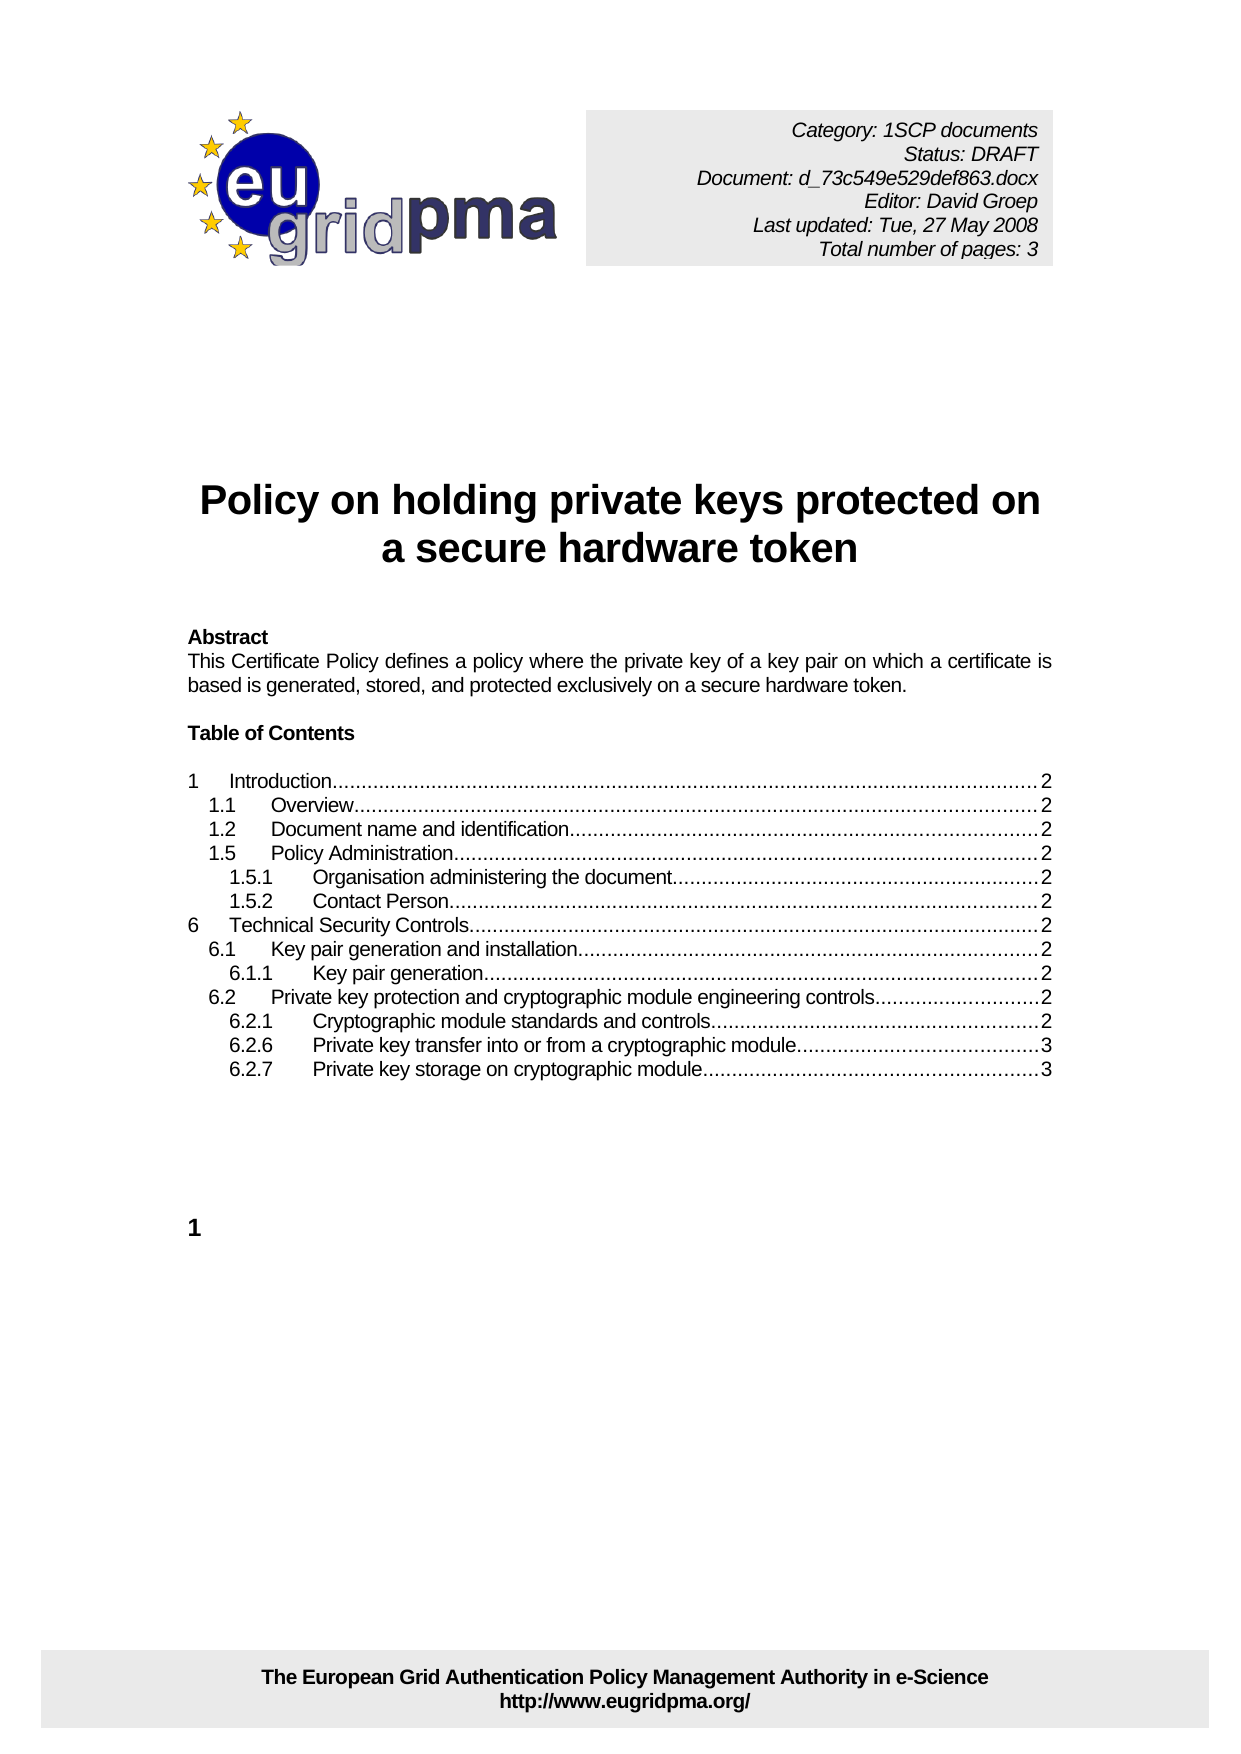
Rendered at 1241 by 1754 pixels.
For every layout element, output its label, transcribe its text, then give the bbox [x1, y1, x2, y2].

text 1.2 Document name and identification 2 [208, 817, 1053, 841]
text 6.1 Key pair generation and installation 2 [208, 937, 1053, 961]
subtitle Introduction [187, 1213, 1053, 1241]
text 1.5.1 Organisation administering the document 2 [229, 865, 1053, 889]
text 6.2.1 Cryptographic module standards and controls 2 [229, 1008, 1053, 1032]
text 6.2.6 Private key transfer into or from a cryptographic module 3 [229, 1032, 1053, 1056]
text 6.2 Private key protection and cryptographic module engineering controls 2 [208, 984, 1053, 1008]
text 1.5 Policy Administration 2 [208, 841, 1053, 865]
text 1.5.2 Contact Person 2 [229, 889, 1053, 913]
text This Certificate Policy defines a policy where the private key of a key pair on which a certificate is based is generated, stored, and protected exclusively on a secure hardware token. [187, 649, 1053, 697]
text 6.2.7 Private key storage on cryptographic module 3 [229, 1056, 1053, 1080]
text 6.1.1 Key pair generation 2 [229, 961, 1053, 984]
text 6 Technical Security Controls 2 [187, 913, 1053, 937]
text Abstract [187, 625, 1053, 649]
picture [187, 110, 558, 266]
text Table of Contents [187, 721, 1053, 745]
text 1.1 Overview 2 [208, 793, 1053, 817]
text 1 Introduction 2 [187, 769, 1053, 793]
